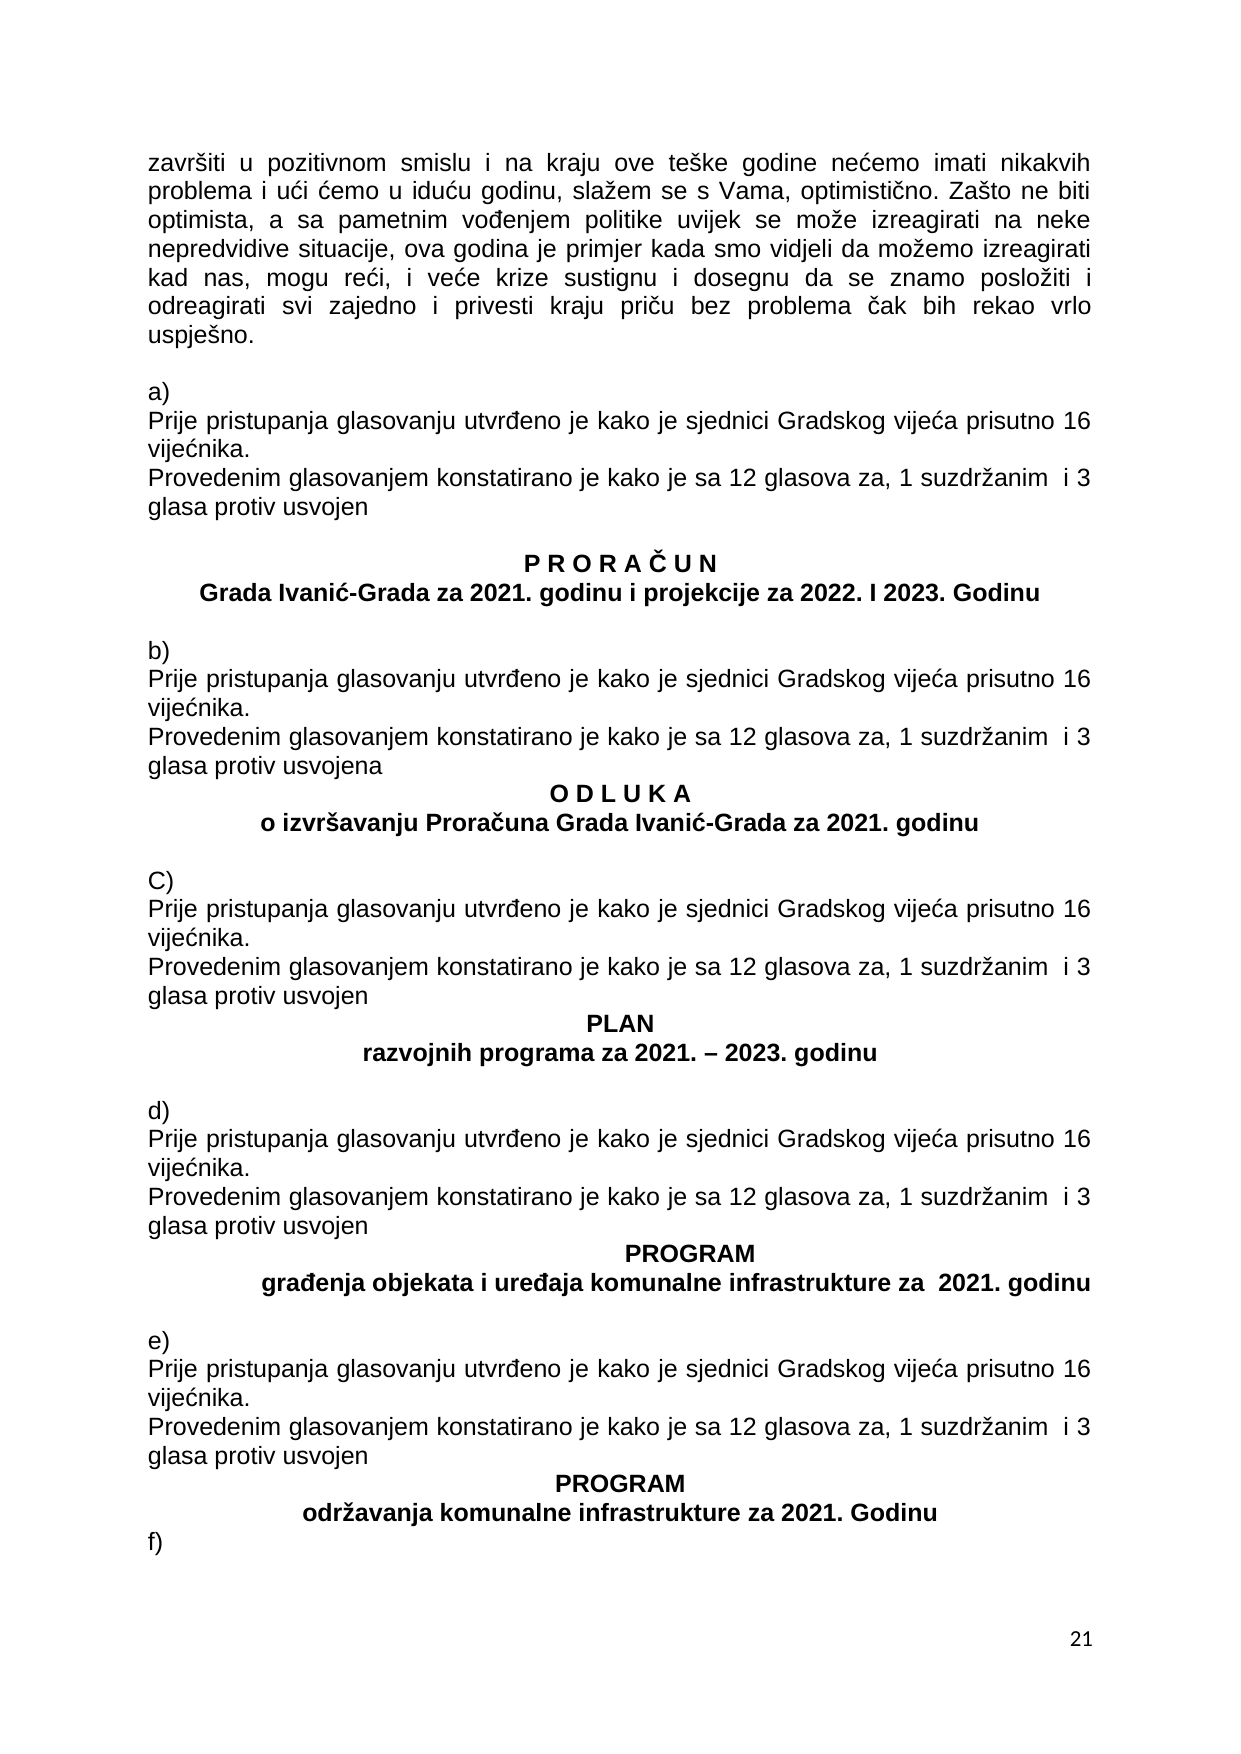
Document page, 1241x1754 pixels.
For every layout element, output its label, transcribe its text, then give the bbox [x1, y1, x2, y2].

text O D L U K A [148, 779, 1093, 808]
text održavanja komunalne infrastrukture za 2021. Godinu [148, 1498, 1093, 1527]
text C) [148, 866, 1093, 894]
text Prije pristupanja glasovanju utvrđeno je kako je sjednici Gradskog vijeća prisutno 16 vijećnika. [148, 406, 1093, 463]
text a) [148, 377, 1093, 406]
text Prije pristupanja glasovanju utvrđeno je kako je sjednici Gradskog vijeća prisutno 16 vijećnika. [148, 1124, 1093, 1182]
text Provedenim glasovanjem konstatirano je kako je sa 12 glasova za, 1 suzdržanim i 3 glasa protiv usvojen [148, 463, 1093, 521]
text razvojnih programa za 2021. – 2023. godinu [148, 1038, 1093, 1067]
text b) [148, 636, 1093, 664]
text o izvršavanju Proračuna Grada Ivanić-Grada za 2021. godinu [148, 808, 1093, 837]
text Provedenim glasovanjem konstatirano je kako je sa 12 glasova za, 1 suzdržanim i 3 glasa protiv usvojen [148, 952, 1093, 1009]
text Provedenim glasovanjem konstatirano je kako je sa 12 glasova za, 1 suzdržanim i 3 glasa protiv usvojen [148, 1182, 1093, 1239]
text PROGRAM [260, 1239, 1093, 1268]
text PROGRAM [148, 1469, 1093, 1498]
text Prije pristupanja glasovanju utvrđeno je kako je sjednici Gradskog vijeća prisutno 16 vijećnika. [148, 1354, 1093, 1412]
text Prije pristupanja glasovanju utvrđeno je kako je sjednici Gradskog vijeća prisutno 16 vijećnika. [148, 894, 1093, 952]
text PLAN [148, 1009, 1093, 1038]
text f) [148, 1527, 1093, 1556]
text građenja objekata i uređaja komunalne infrastrukture za 2021. godinu [260, 1268, 1093, 1297]
text P R O R A Č U N [148, 549, 1093, 578]
text Prije pristupanja glasovanju utvrđeno je kako je sjednici Gradskog vijeća prisutno 16 vijećnika. [148, 664, 1093, 722]
text Grada Ivanić-Grada za 2021. godinu i projekcije za 2022. I 2023. Godinu [148, 578, 1093, 607]
text e) [148, 1326, 1093, 1354]
text Provedenim glasovanjem konstatirano je kako je sa 12 glasova za, 1 suzdržanim i 3 glasa protiv usvojena [148, 722, 1093, 779]
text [148, 1412, 1093, 1469]
text d) [148, 1096, 1093, 1124]
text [148, 148, 1093, 349]
